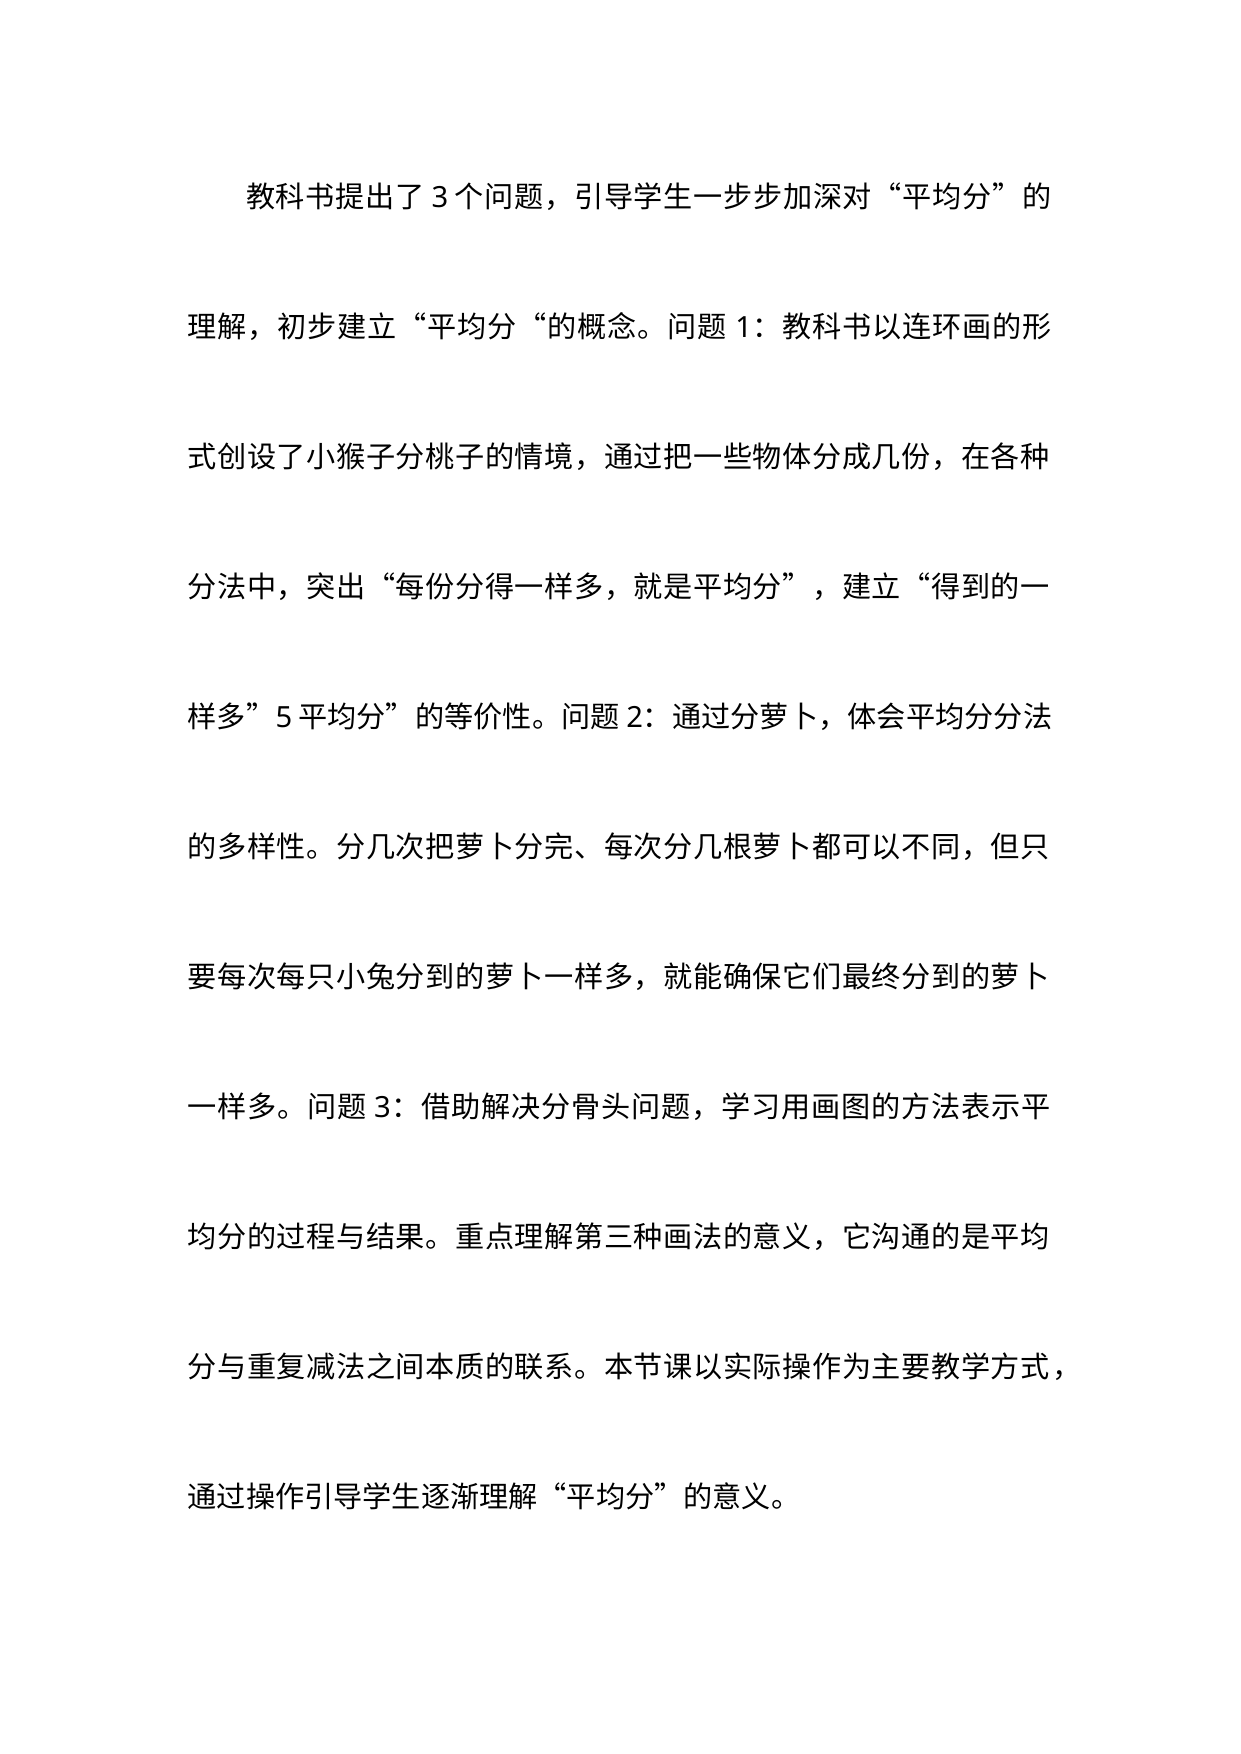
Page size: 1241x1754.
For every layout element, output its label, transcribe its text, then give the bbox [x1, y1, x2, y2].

text 教科书提出了3个问题，引导学生一步步加深对“平均分”的理解，初步建立“平均分“的概念。问题1：教科书以连环画的形式创设了小猴子分桃子的情境，通过把一些物体分成几份，在各种分法中，突出“每份分得一样多，就是平均分”，建立“得到的一样多”5平均分”的等价性。问题2：通过分萝卜，体会平均分分法的多样性。分几次把萝卜分完、每次分几根萝卜都可以不同，但只要每次每只小兔分到的萝卜一样多，就能确保它们最终分到的萝卜一样多。问题3：借助解决分骨头问题，学习用画图的方法表示平均分的过程与结果。重点理解第三种画法的意义，它沟通的是平均分与重复减法之间本质的联系。本节课以实际操作为主要教学方式，通过操作引导学生逐渐理解“平均分”的意义。 [187, 162, 1053, 1527]
